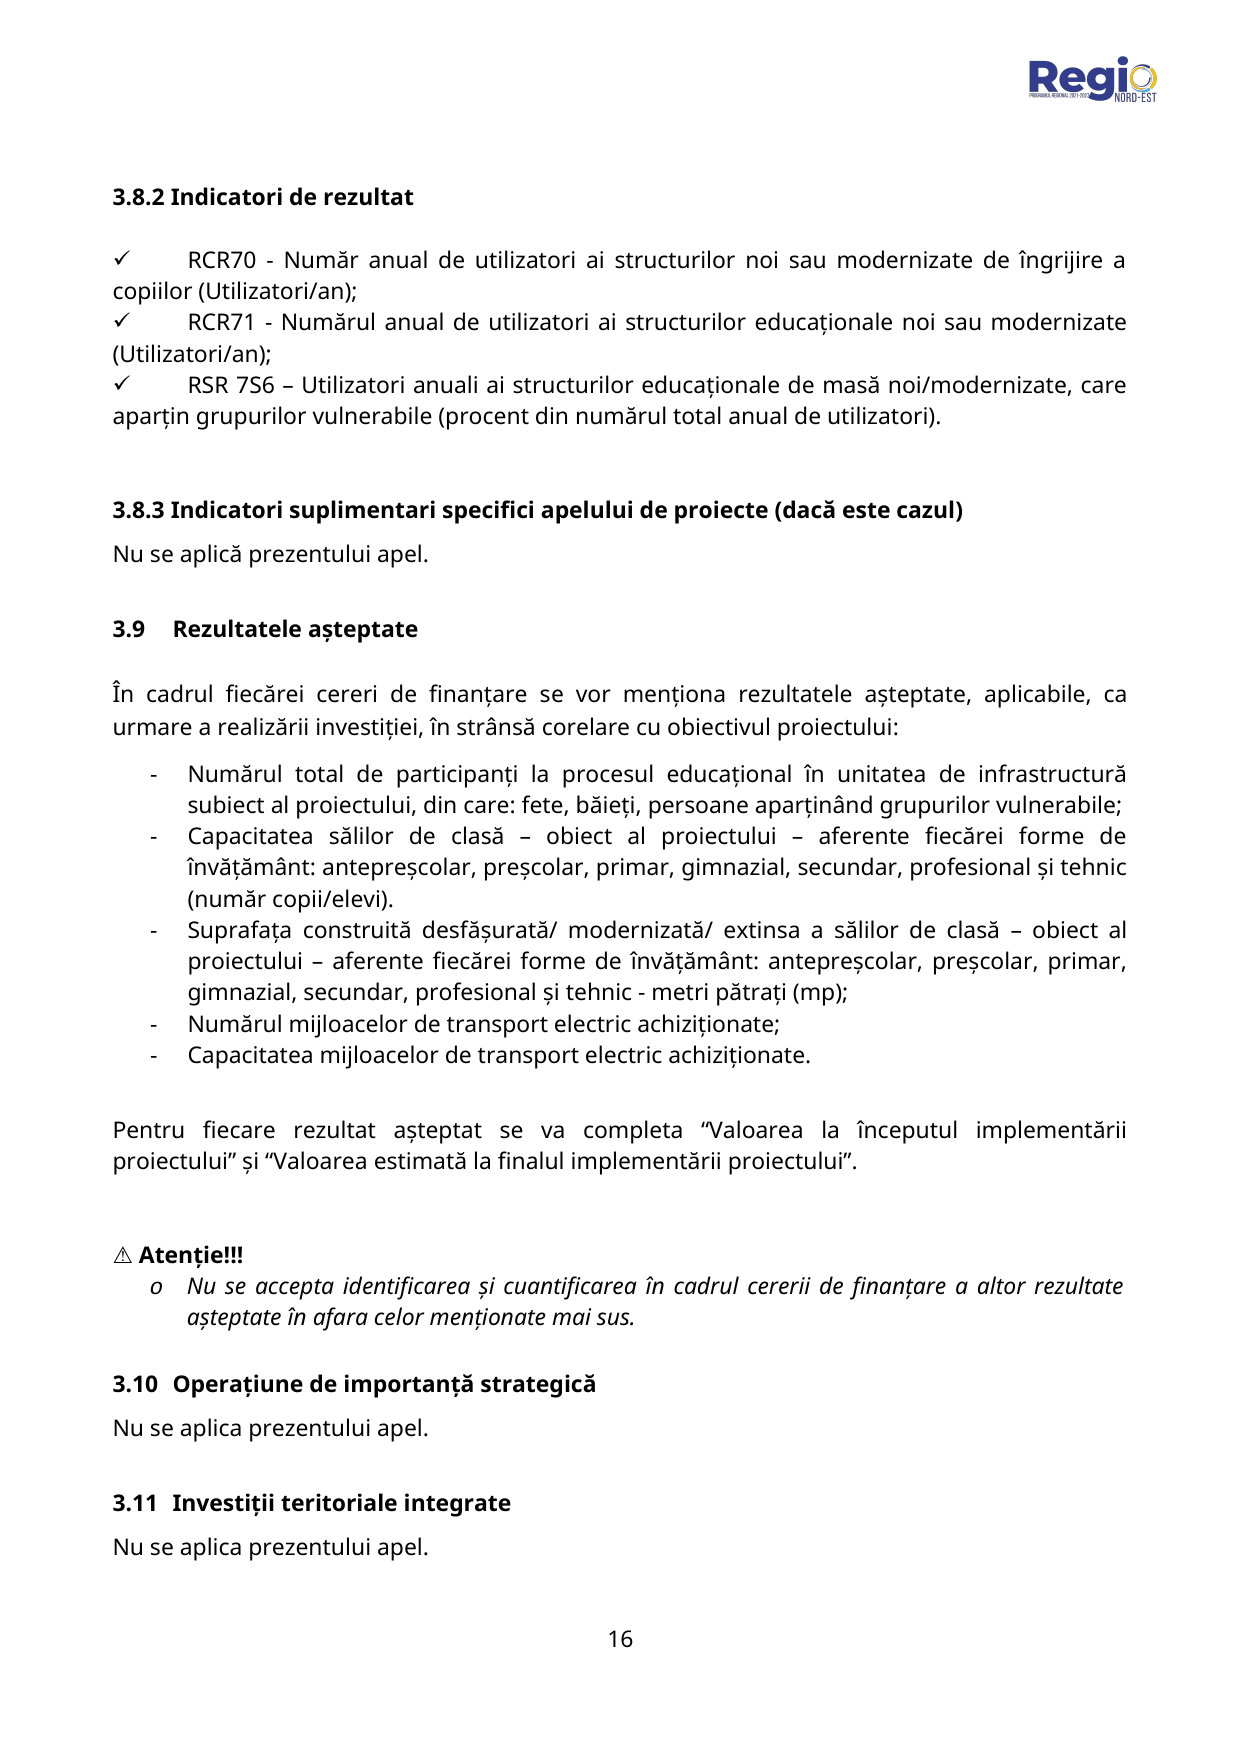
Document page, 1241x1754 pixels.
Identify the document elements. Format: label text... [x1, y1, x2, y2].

list Nu se aplica prezentului apel. [112, 1531, 1128, 1562]
list Nu se aplica prezentului apel. [112, 1412, 1128, 1443]
list Numărul mijloacelor de transport electric achiziționate; [150, 1007, 1128, 1039]
list Capacitatea mijloacelor de transport electric achiziționate. [150, 1039, 1128, 1070]
text ⚠ Atenție!!! [112, 1239, 1128, 1270]
text 3.8.2 Indicatori de rezultat [112, 181, 1128, 212]
text 3.8.3 Indicatori suplimentari specifici apelului de proiecte (dacă este cazul) [112, 494, 1128, 525]
subtitle Operațiune de importanță strategică [112, 1368, 1128, 1399]
list Suprafața construită desfășurată/ modernizată/ extinsa a sălilor de clasă – obiect al proiectului – aferente fiecărei forme de învățământ: antepreșcolar, preșcolar, primar, gimnazial, secundar, profesional și tehnic - metri pătrați (mp); [150, 914, 1128, 1007]
list Numărul total de participanți la procesul educațional în unitatea de infrastructură subiect al proiectului, din care: fete, băieți, persoane aparținând grupurilor vulnerabile; [150, 757, 1128, 820]
picture [1027, 53, 1160, 105]
list Nu se aplică prezentului apel. [112, 537, 1128, 569]
list RCR71 - Numărul anual de utilizatori ai structurilor educaționale noi sau modernizate (Utilizatori/an); [112, 306, 1128, 369]
list Capacitatea sălilor de clasă – obiect al proiectului – aferente fiecărei forme de învățământ: antepreșcolar, preșcolar, primar, gimnazial, secundar, profesional și tehnic (număr copii/elevi). [150, 820, 1128, 914]
list RCR70 - Număr anual de utilizatori ai structurilor noi sau modernizate de îngrijire a copiilor (Utilizatori/an); [112, 244, 1128, 306]
subtitle Rezultatele așteptate [112, 612, 1128, 644]
text Pentru fiecare rezultat așteptat se va completa “Valoarea la începutul implementării proiectului” și “Valoarea estimată la finalul implementării proiectului”. [112, 1114, 1128, 1176]
subtitle Investiții teritoriale integrate [112, 1487, 1128, 1518]
list Nu se accepta identificarea și cuantificarea în cadrul cererii de finanțare a altor rezultate așteptate în afara celor menționate mai sus. [149, 1270, 1128, 1333]
text În cadrul fiecărei cereri de finanțare se vor menționa rezultatele așteptate, aplicabile, ca urmare a realizării investiției, în strânsă corelare cu obiectivul proiectului: [112, 677, 1128, 742]
list RSR 7S6 – Utilizatori anuali ai structurilor educaționale de masă noi/modernizate, care aparțin grupurilor vulnerabile (procent din numărul total anual de utilizatori). [112, 369, 1128, 431]
